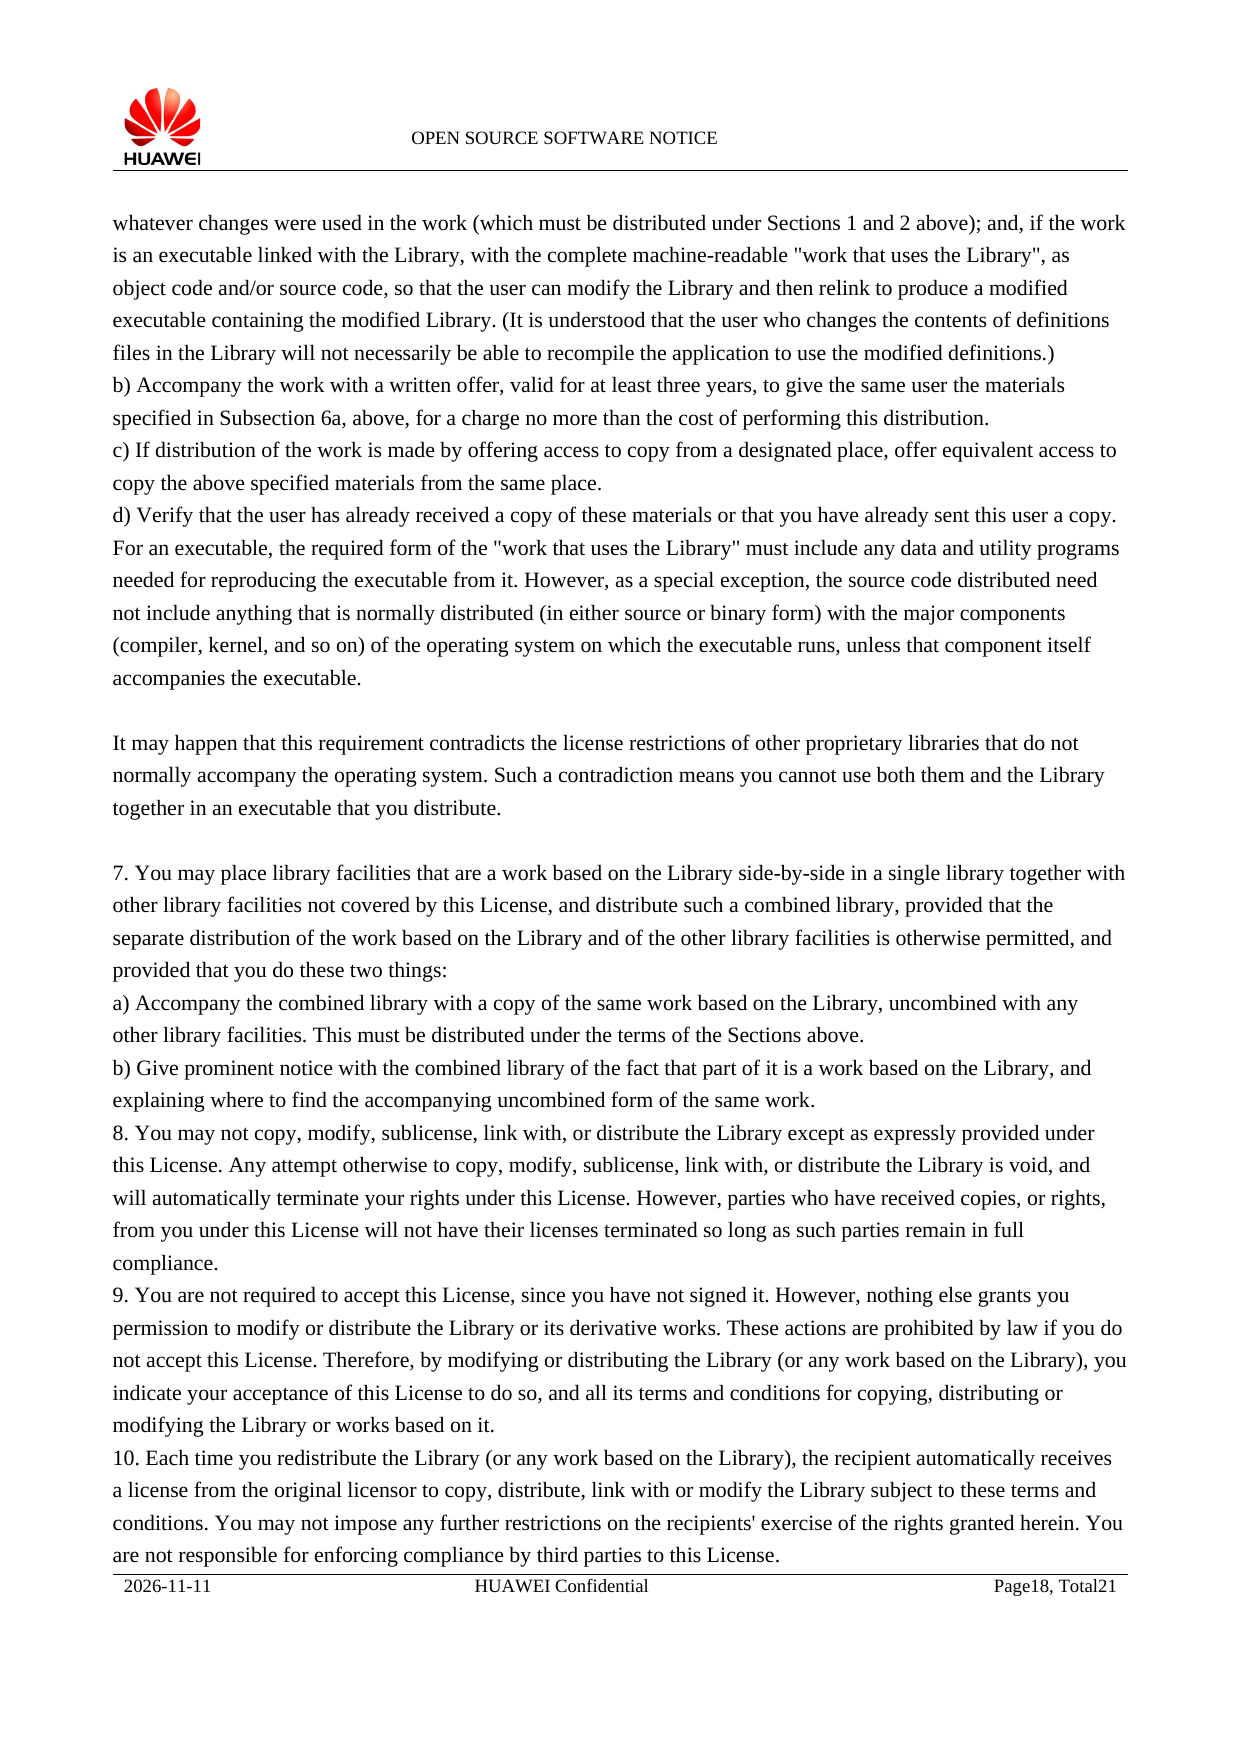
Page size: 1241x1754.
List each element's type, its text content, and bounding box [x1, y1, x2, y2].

picture [124, 88, 201, 165]
